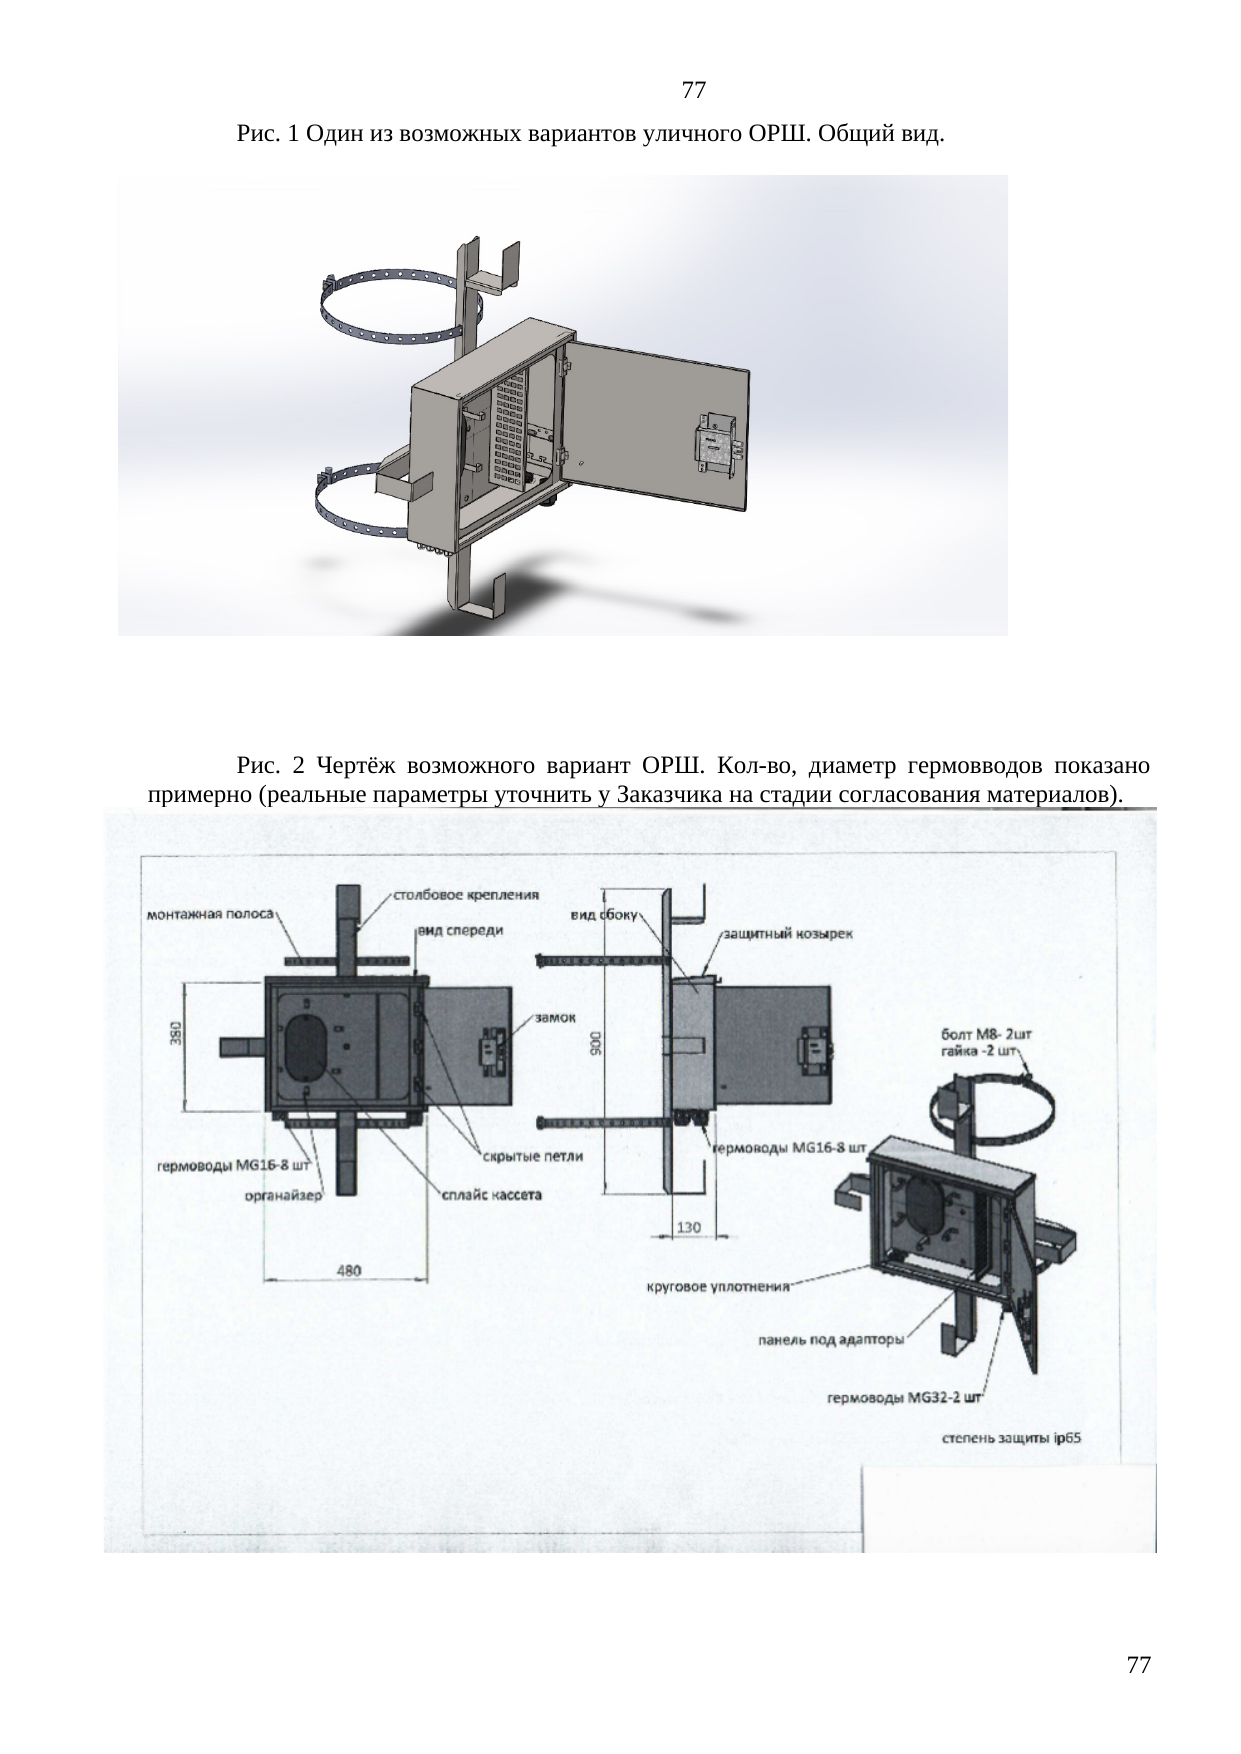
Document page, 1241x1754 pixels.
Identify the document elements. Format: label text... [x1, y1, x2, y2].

text Рис. 1 Один из возможных вариантов уличного ОРШ. Общий вид. [148, 118, 1152, 147]
picture [118, 175, 1009, 636]
text Рис. 2 Чертёж возможного вариант ОРШ. Кол-во, диаметр гермовводов показано примерно (реальные параметры уточнить у Заказчика на стадии согласования материалов). [148, 750, 1152, 807]
